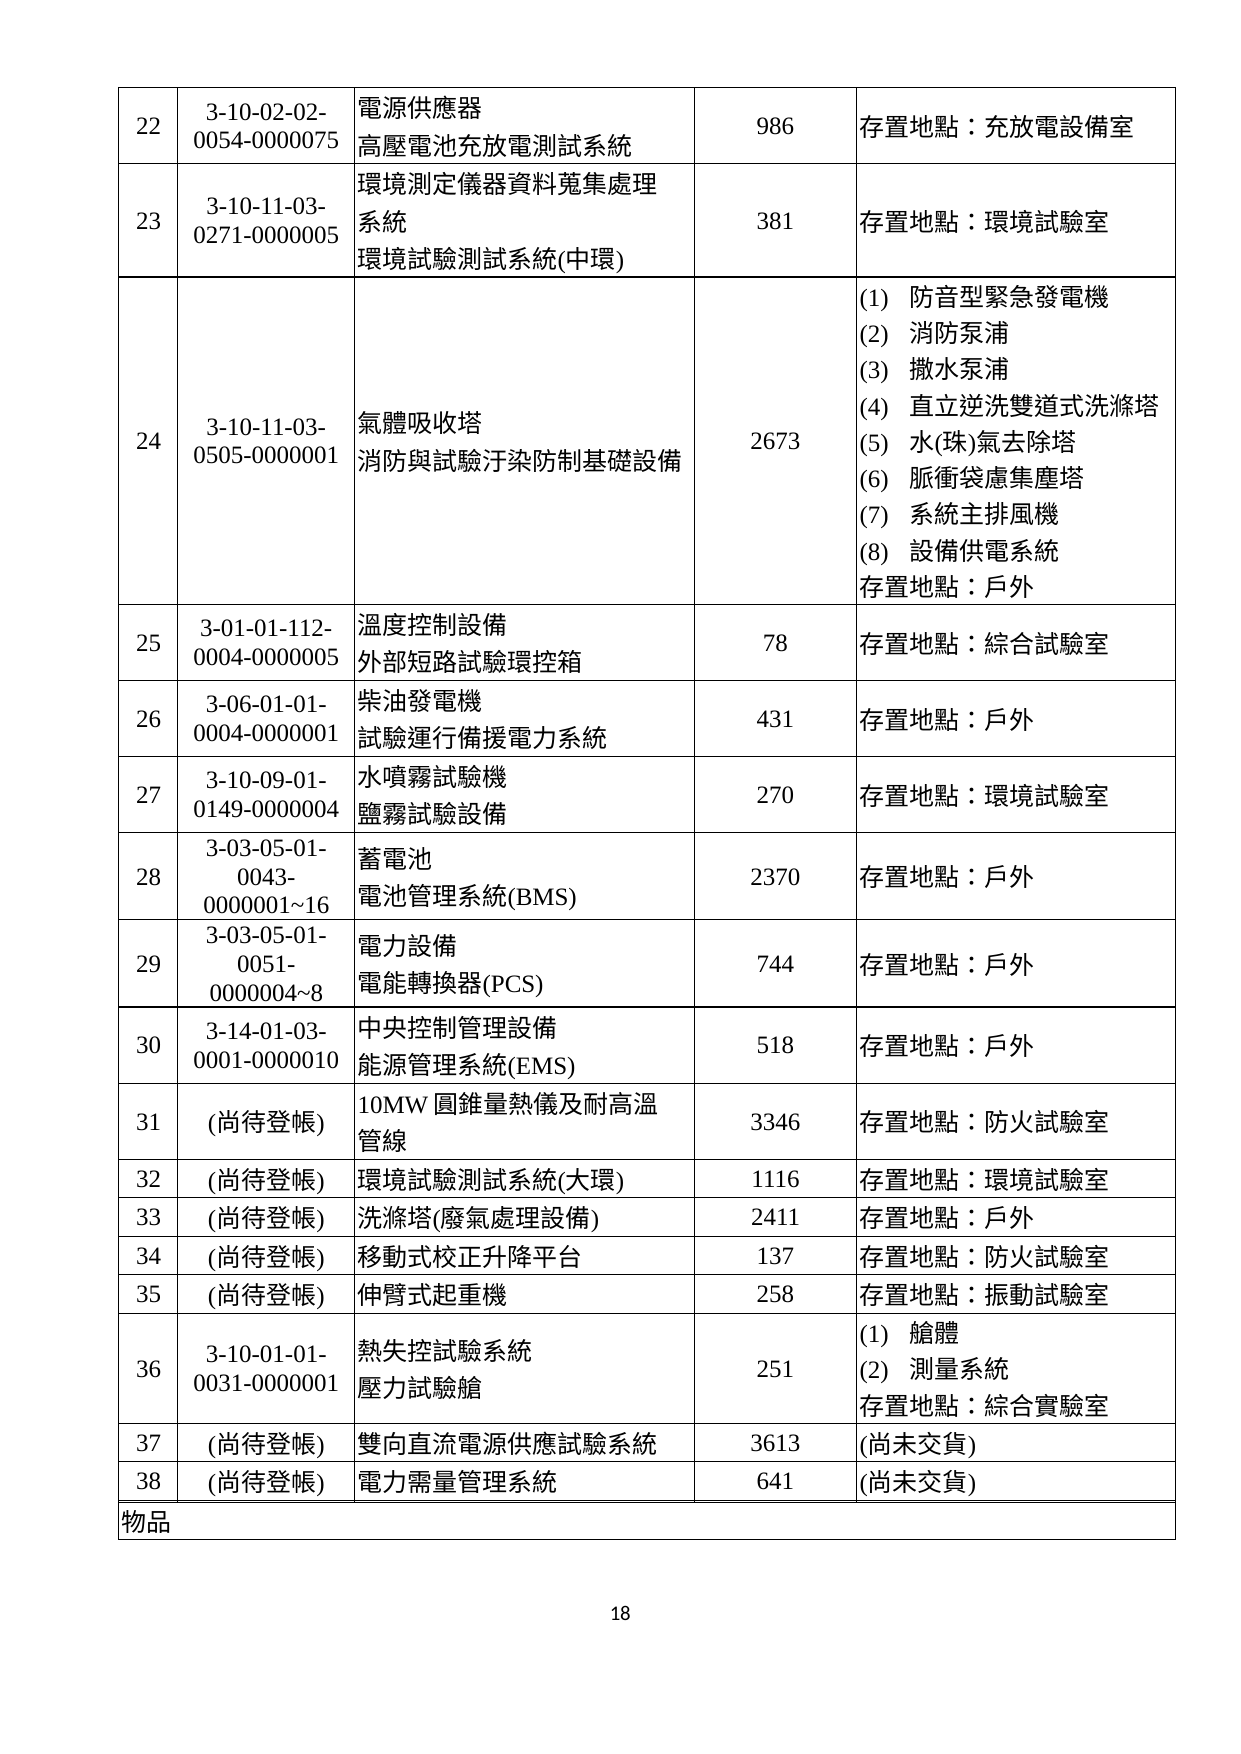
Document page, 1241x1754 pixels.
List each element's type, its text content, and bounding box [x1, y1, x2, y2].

table_cell 存置地點：充放電設備室 [857, 88, 1175, 163]
table_cell 431 [695, 681, 856, 756]
table_cell (尚未交貨) [857, 1462, 1175, 1499]
table_cell (尚待登帳) [178, 1275, 354, 1313]
table_cell 23 [119, 164, 177, 276]
table_cell 環境試驗測試系統(大環) [355, 1160, 694, 1197]
table_cell 137 [695, 1237, 856, 1274]
table_cell 熱失控試驗系統 壓力試驗艙 [355, 1314, 694, 1422]
table_cell 26 [119, 681, 177, 756]
table_cell 存置地點：戶外 [857, 920, 1175, 1006]
table_cell 蓄電池 電池管理系統(BMS) [355, 833, 694, 919]
table_cell 3613 [695, 1424, 856, 1461]
table_cell 10MW圓錐量熱儀及耐高溫 管線 [355, 1084, 694, 1158]
table_cell 641 [695, 1462, 856, 1499]
table_cell 環境測定儀器資料蒐集處理 系統 環境試驗測試系統(中環) [355, 164, 694, 276]
table_cell 3-06-01-01-0004-0000001 [178, 681, 354, 756]
table_cell 258 [695, 1275, 856, 1313]
table_cell 3-14-01-03-0001-0000010 [178, 1008, 354, 1082]
table_cell 3-10-11-03-0271-0000005 [178, 164, 354, 276]
table_cell 31 [119, 1084, 177, 1158]
table_cell 雙向直流電源供應試驗系統 [355, 1424, 694, 1461]
table_cell 36 [119, 1314, 177, 1422]
table_cell 35 [119, 1275, 177, 1313]
table_cell 存置地點：振動試驗室 [857, 1275, 1175, 1313]
table_cell 25 [119, 605, 177, 680]
table_cell 存置地點：防火試驗室 [857, 1084, 1175, 1158]
table_cell 251 [695, 1314, 856, 1422]
table_cell 電源供應器 高壓電池充放電測試系統 [355, 88, 694, 163]
table_cell 3346 [695, 1084, 856, 1158]
table_cell 33 [119, 1198, 177, 1236]
table_cell 3-10-09-01-0149-0000004 [178, 757, 354, 832]
table_cell 物品 [119, 1503, 1175, 1539]
table_cell 3-03-05-01-0051-0000004~8 [178, 920, 354, 1006]
table_cell 270 [695, 757, 856, 832]
table_cell 存置地點：戶外 [857, 1008, 1175, 1082]
table_cell 27 [119, 757, 177, 832]
table_cell 32 [119, 1160, 177, 1197]
table_cell 存置地點：綜合試驗室 [857, 605, 1175, 680]
table_cell 2411 [695, 1198, 856, 1236]
table_cell 電力需量管理系統 [355, 1462, 694, 1499]
table_cell 洗滌塔(廢氣處理設備) [355, 1198, 694, 1236]
table_cell (尚未交貨) [857, 1424, 1175, 1461]
table_cell (尚待登帳) [178, 1084, 354, 1158]
table_cell 3-10-02-02-0054-0000075 [178, 88, 354, 163]
table_cell 氣體吸收塔 消防與試驗汙染防制基礎設備 [355, 278, 694, 604]
table_cell 艙體 測量系統 存置地點：綜合實驗室 [857, 1314, 1175, 1422]
table_cell 2370 [695, 833, 856, 919]
table_cell 24 [119, 278, 177, 604]
table_cell 存置地點：環境試驗室 [857, 757, 1175, 832]
table_cell 存置地點：戶外 [857, 1198, 1175, 1236]
table_cell 存置地點：環境試驗室 [857, 1160, 1175, 1197]
table_cell (尚待登帳) [178, 1462, 354, 1499]
table_cell 37 [119, 1424, 177, 1461]
table_cell (尚待登帳) [178, 1237, 354, 1274]
table_cell 30 [119, 1008, 177, 1082]
table_cell 29 [119, 920, 177, 1006]
table_cell 水噴霧試驗機 鹽霧試驗設備 [355, 757, 694, 832]
table_cell 518 [695, 1008, 856, 1082]
table_cell 存置地點：防火試驗室 [857, 1237, 1175, 1274]
table_cell 3-10-01-01-0031-0000001 [178, 1314, 354, 1422]
table_cell 2673 [695, 278, 856, 604]
table_cell 中央控制管理設備 能源管理系統(EMS) [355, 1008, 694, 1082]
table_cell 986 [695, 88, 856, 163]
table_cell 22 [119, 88, 177, 163]
table_cell 744 [695, 920, 856, 1006]
table_cell 3-01-01-112-0004-0000005 [178, 605, 354, 680]
table_cell 電力設備 電能轉換器(PCS) [355, 920, 694, 1006]
table_cell 3-03-05-01-0043-0000001~16 [178, 833, 354, 919]
table_cell 存置地點：戶外 [857, 833, 1175, 919]
table_cell 伸臂式起重機 [355, 1275, 694, 1313]
table_cell 存置地點：戶外 [857, 681, 1175, 756]
table_cell 移動式校正升降平台 [355, 1237, 694, 1274]
table_cell 存置地點：環境試驗室 [857, 164, 1175, 276]
table_cell 78 [695, 605, 856, 680]
table_cell 3-10-11-03-0505-0000001 [178, 278, 354, 604]
table_cell 381 [695, 164, 856, 276]
table_cell 防音型緊急發電機 消防泵浦 撒水泵浦 直立逆洗雙道式洗滌塔 水(珠)氣去除塔 脈衝袋慮集塵塔 系統主排風機 設備供電系統 存置地點：戶外 [857, 278, 1175, 604]
table_cell 38 [119, 1462, 177, 1499]
table_cell 柴油發電機 試驗運行備援電力系統 [355, 681, 694, 756]
table_cell 1116 [695, 1160, 856, 1197]
table_cell (尚待登帳) [178, 1160, 354, 1197]
table_cell (尚待登帳) [178, 1424, 354, 1461]
table_cell 溫度控制設備 外部短路試驗環控箱 [355, 605, 694, 680]
table_cell 28 [119, 833, 177, 919]
table_cell (尚待登帳) [178, 1198, 354, 1236]
table_cell 34 [119, 1237, 177, 1274]
